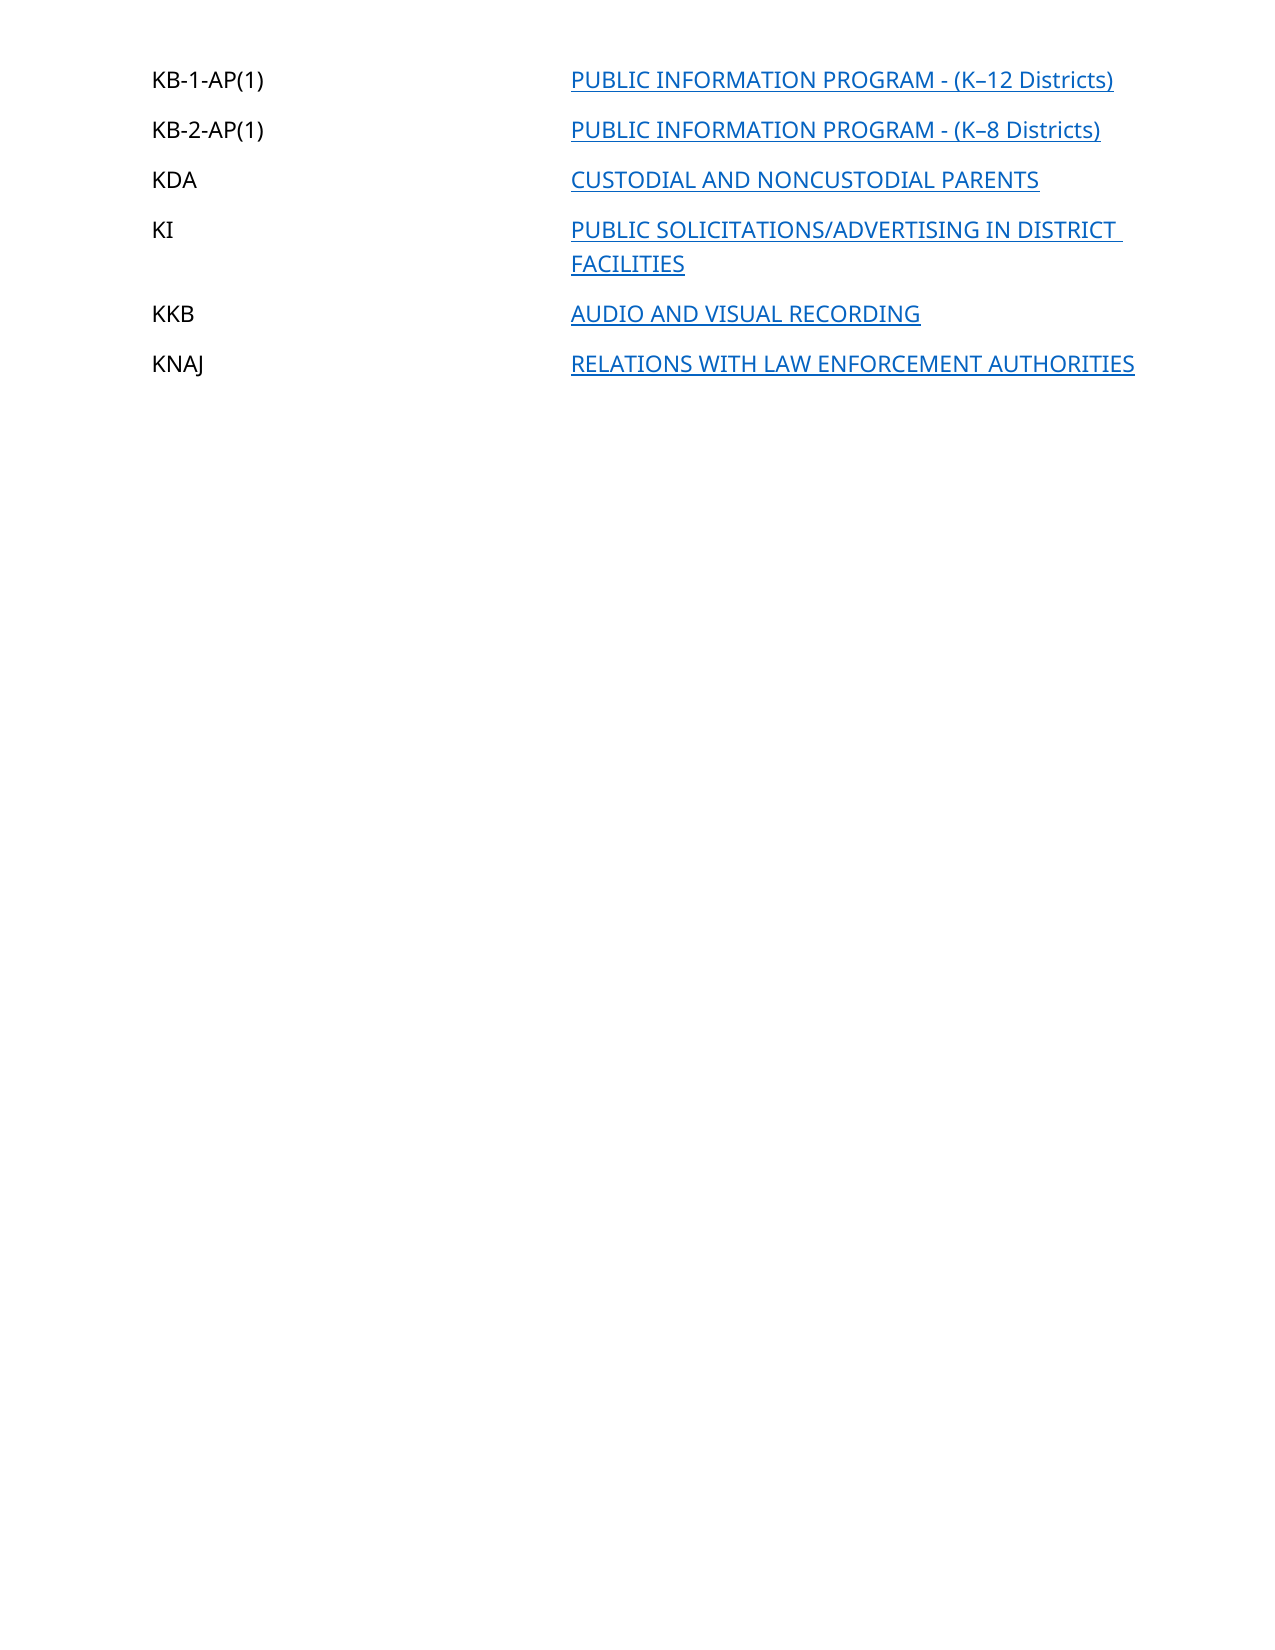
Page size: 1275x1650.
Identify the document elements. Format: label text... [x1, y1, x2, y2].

table_cell KB-2-AP(1) [150, 114, 569, 164]
table_cell PUBLIC INFORMATION PROGRAM - (K–8 Districts) [570, 114, 1191, 164]
table_cell PUBLIC INFORMATION PROGRAM - (K–12 Districts) [570, 64, 1191, 114]
table_cell KB-1-AP(1) [150, 64, 569, 114]
table_cell PUBLIC SOLICITATIONS/ADVERTISING IN DISTRICT FACILITIES [570, 214, 1191, 298]
table_cell AUDIO AND VISUAL RECORDING [570, 298, 1191, 348]
table_cell KNAJ [150, 348, 569, 398]
table_cell KKB [150, 298, 569, 348]
table_cell RELATIONS WITH LAW ENFORCEMENT AUTHORITIES [570, 348, 1191, 398]
table_cell KDA [150, 164, 569, 214]
table_cell KI [150, 214, 569, 298]
table_cell CUSTODIAL AND NONCUSTODIAL PARENTS [570, 164, 1191, 214]
